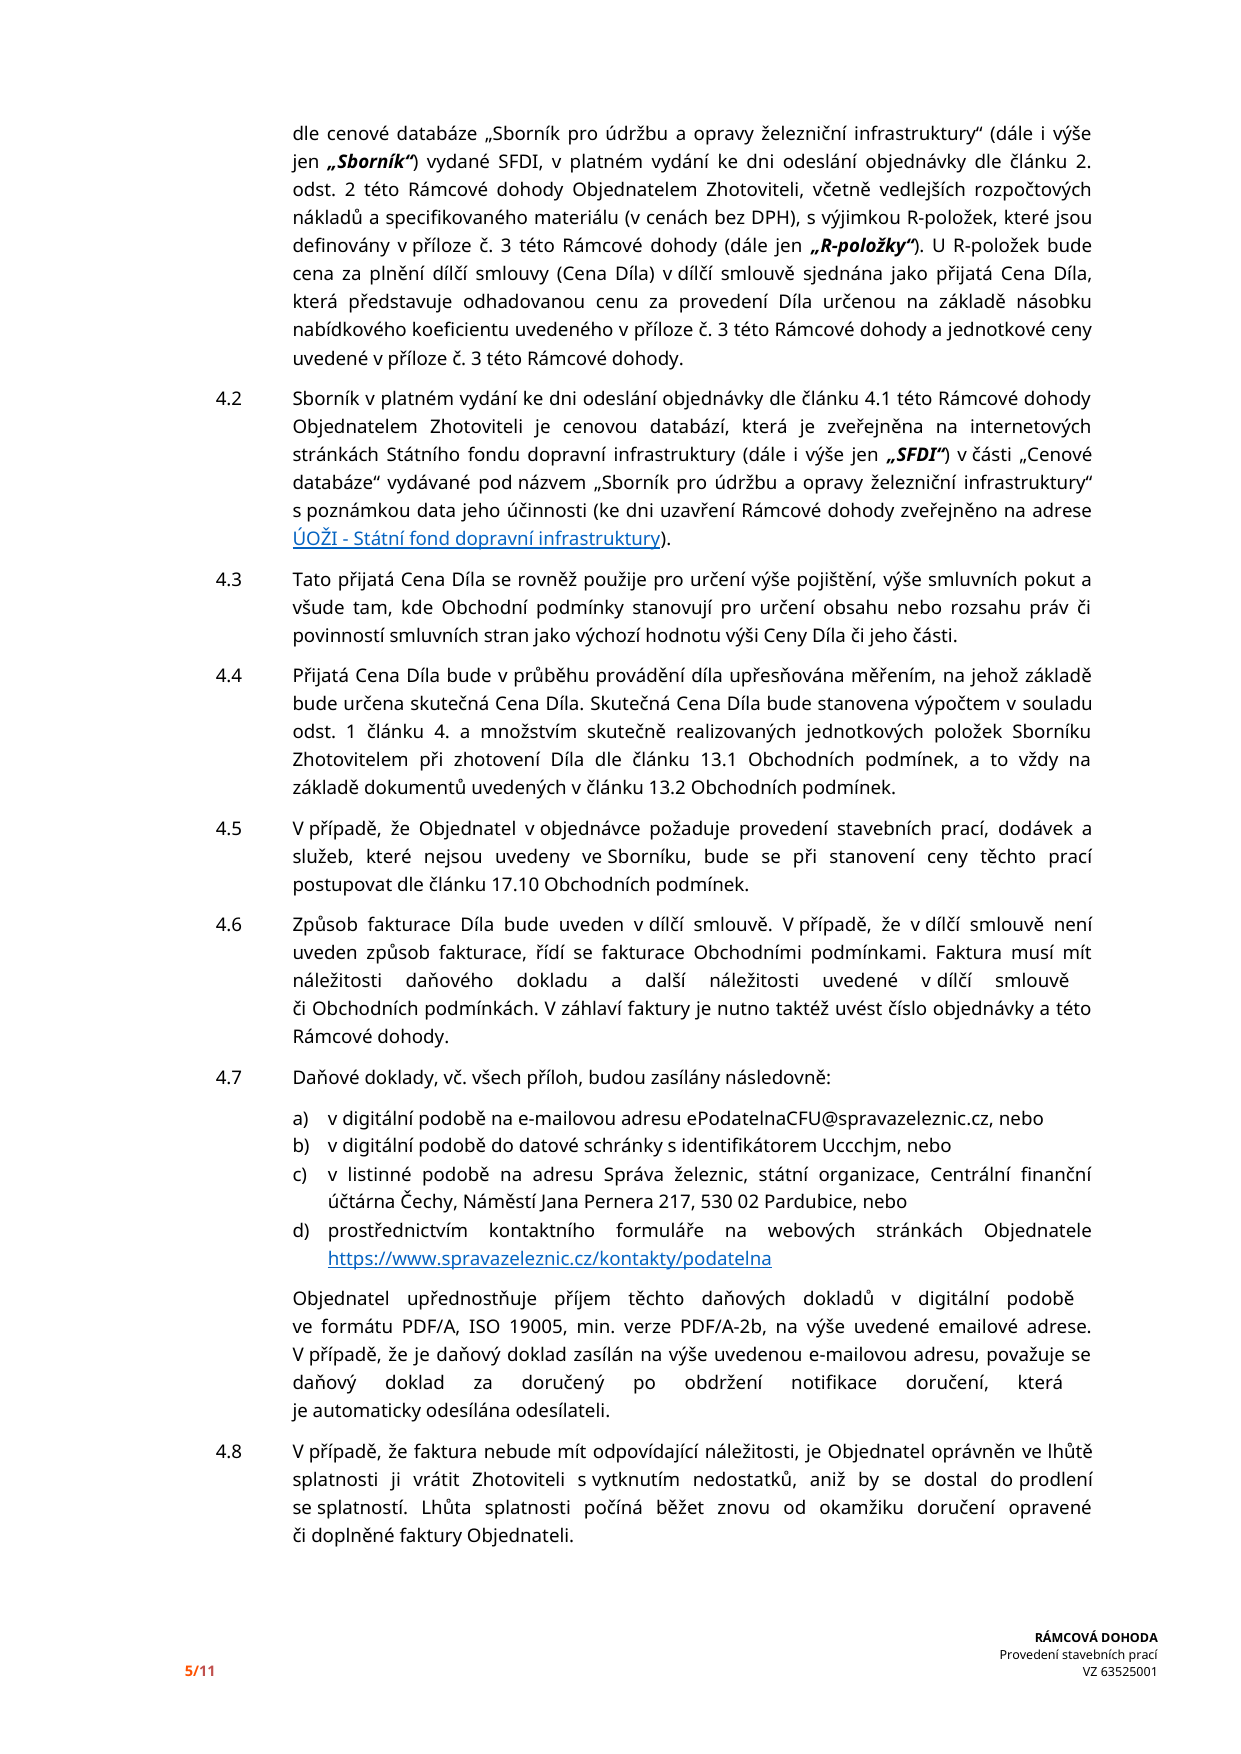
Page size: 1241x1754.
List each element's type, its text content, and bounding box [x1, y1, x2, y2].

text v digitální podobě do datové schránky s identifikátorem Uccchjm, nebo [292, 1133, 1093, 1158]
text Způsob fakturace Díla bude uveden v dílčí smlouvě. V případě, že v dílčí smlouvě není uveden způsob fakturace, řídí se fakturace Obchodními podmínkami. Faktura musí mít náležitosti daňového dokladu a další náležitosti uvedené v dílčí smlouvě či Obchodních podmínkách. V záhlaví faktury je nutno taktéž uvést číslo objednávky a této Rámcové dohody. [216, 912, 1093, 1049]
text V případě, že faktura nebude mít odpovídající náležitosti, je Objednatel oprávněn ve lhůtě splatnosti ji vrátit Zhotoviteli s vytknutím nedostatků, aniž by se dostal do prodlení se splatností. Lhůta splatnosti počíná běžet znovu od okamžiku doručení opravené či doplněné faktury Objednateli. [216, 1438, 1093, 1548]
text Tato přijatá Cena Díla se rovněž použije pro určení výše pojištění, výše smluvních pokut a všude tam, kde Obchodní podmínky stanovují pro určení obsahu nebo rozsahu práv či povinností smluvních stran jako výchozí hodnotu výši Ceny Díla či jeho části. [216, 566, 1093, 647]
text prostřednictvím kontaktního formuláře na webových stránkách Objednatele https://www.spravazeleznic.cz/kontakty/podatelna [292, 1217, 1093, 1270]
text Daňové doklady, vč. všech příloh, budou zasílány následovně: [216, 1064, 1093, 1090]
list v digitální podobě na e-mailovou adresu ePodatelnaCFU@spravazeleznic.cz, nebo [292, 1105, 1093, 1130]
text Objednatel upřednostňuje příjem těchto daňových dokladů v digitální podobě ve formátu PDF/A, ISO 19005, min. verze PDF/A-2b, na výše uvedené emailové adrese. V případě, že je daňový doklad zasílán na výše uvedenou e-mailovou adresu, považuje se daňový doklad za doručený po obdržení notifikace doručení, která je automaticky odesílána odesílateli. [292, 1285, 1093, 1423]
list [216, 121, 1093, 370]
text V případě, že Objednatel v objednávce požaduje provedení stavebních prací, dodávek a služeb, které nejsou uvedeny ve Sborníku, bude se při stanovení ceny těchto prací postupovat dle článku 17.10 Obchodních podmínek. [216, 815, 1093, 897]
text v listinné podobě na adresu Správa železnic, státní organizace, Centrální finanční účtárna Čechy, Náměstí Jana Pernera 217, 530 02 Pardubice, nebo [292, 1161, 1093, 1214]
text Sborník v platném vydání ke dni odeslání objednávky dle článku 4.1 této Rámcové dohody Objednatelem Zhotoviteli je cenovou databází, která je zveřejněna na internetových stránkách Státního fondu dopravní infrastruktury (dále i výše jen „SFDI“) v části „Cenové databáze“ vydávané pod názvem „Sborník pro údržbu a opravy železniční infrastruktury“ s poznámkou data jeho účinnosti (ke dni uzavření Rámcové dohody zveřejněno na adrese ÚOŽI - Státní fond dopravní infrastruktury). [216, 385, 1093, 551]
text Přijatá Cena Díla bude v průběhu provádění díla upřesňována měřením, na jehož základě bude určena skutečná Cena Díla. Skutečná Cena Díla bude stanovena výpočtem v souladu odst. 1 článku 4. a množstvím skutečně realizovaných jednotkových položek Sborníku Zhotovitelem při zhotovení Díla dle článku 13.1 Obchodních podmínek, a to vždy na základě dokumentů uvedených v článku 13.2 Obchodních podmínek. [216, 662, 1093, 800]
